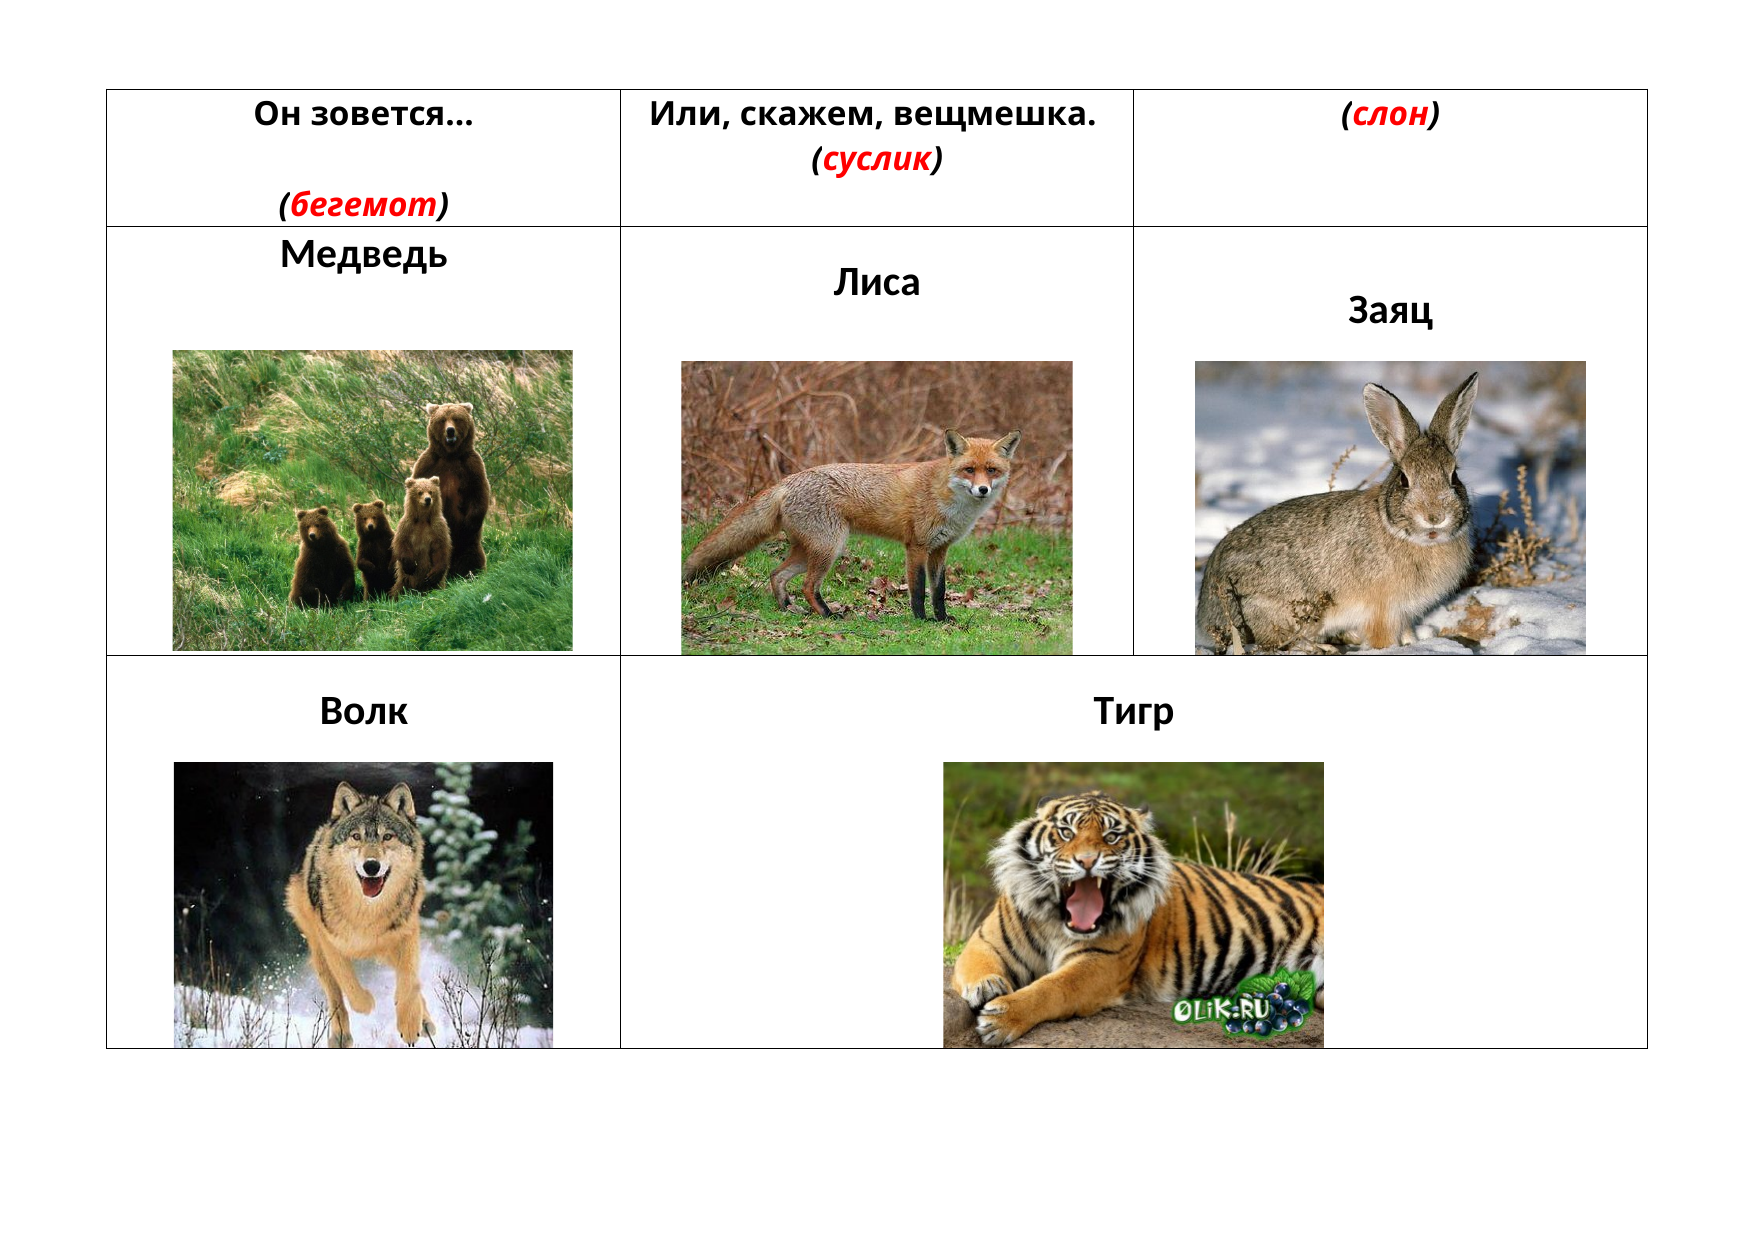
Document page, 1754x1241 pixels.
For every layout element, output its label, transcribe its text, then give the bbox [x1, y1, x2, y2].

picture [172, 350, 573, 651]
picture [1195, 361, 1586, 655]
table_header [107, 90, 620, 226]
picture [943, 762, 1324, 1048]
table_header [621, 90, 1133, 226]
table_cell Волк [107, 656, 620, 1048]
picture [681, 361, 1073, 655]
table_cell Лиса [621, 227, 1133, 655]
picture [173, 762, 554, 1048]
table_cell Медведь [107, 227, 620, 655]
table_cell Заяц [1134, 227, 1647, 655]
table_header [1134, 90, 1647, 226]
table_cell Тигр [621, 656, 1647, 1048]
